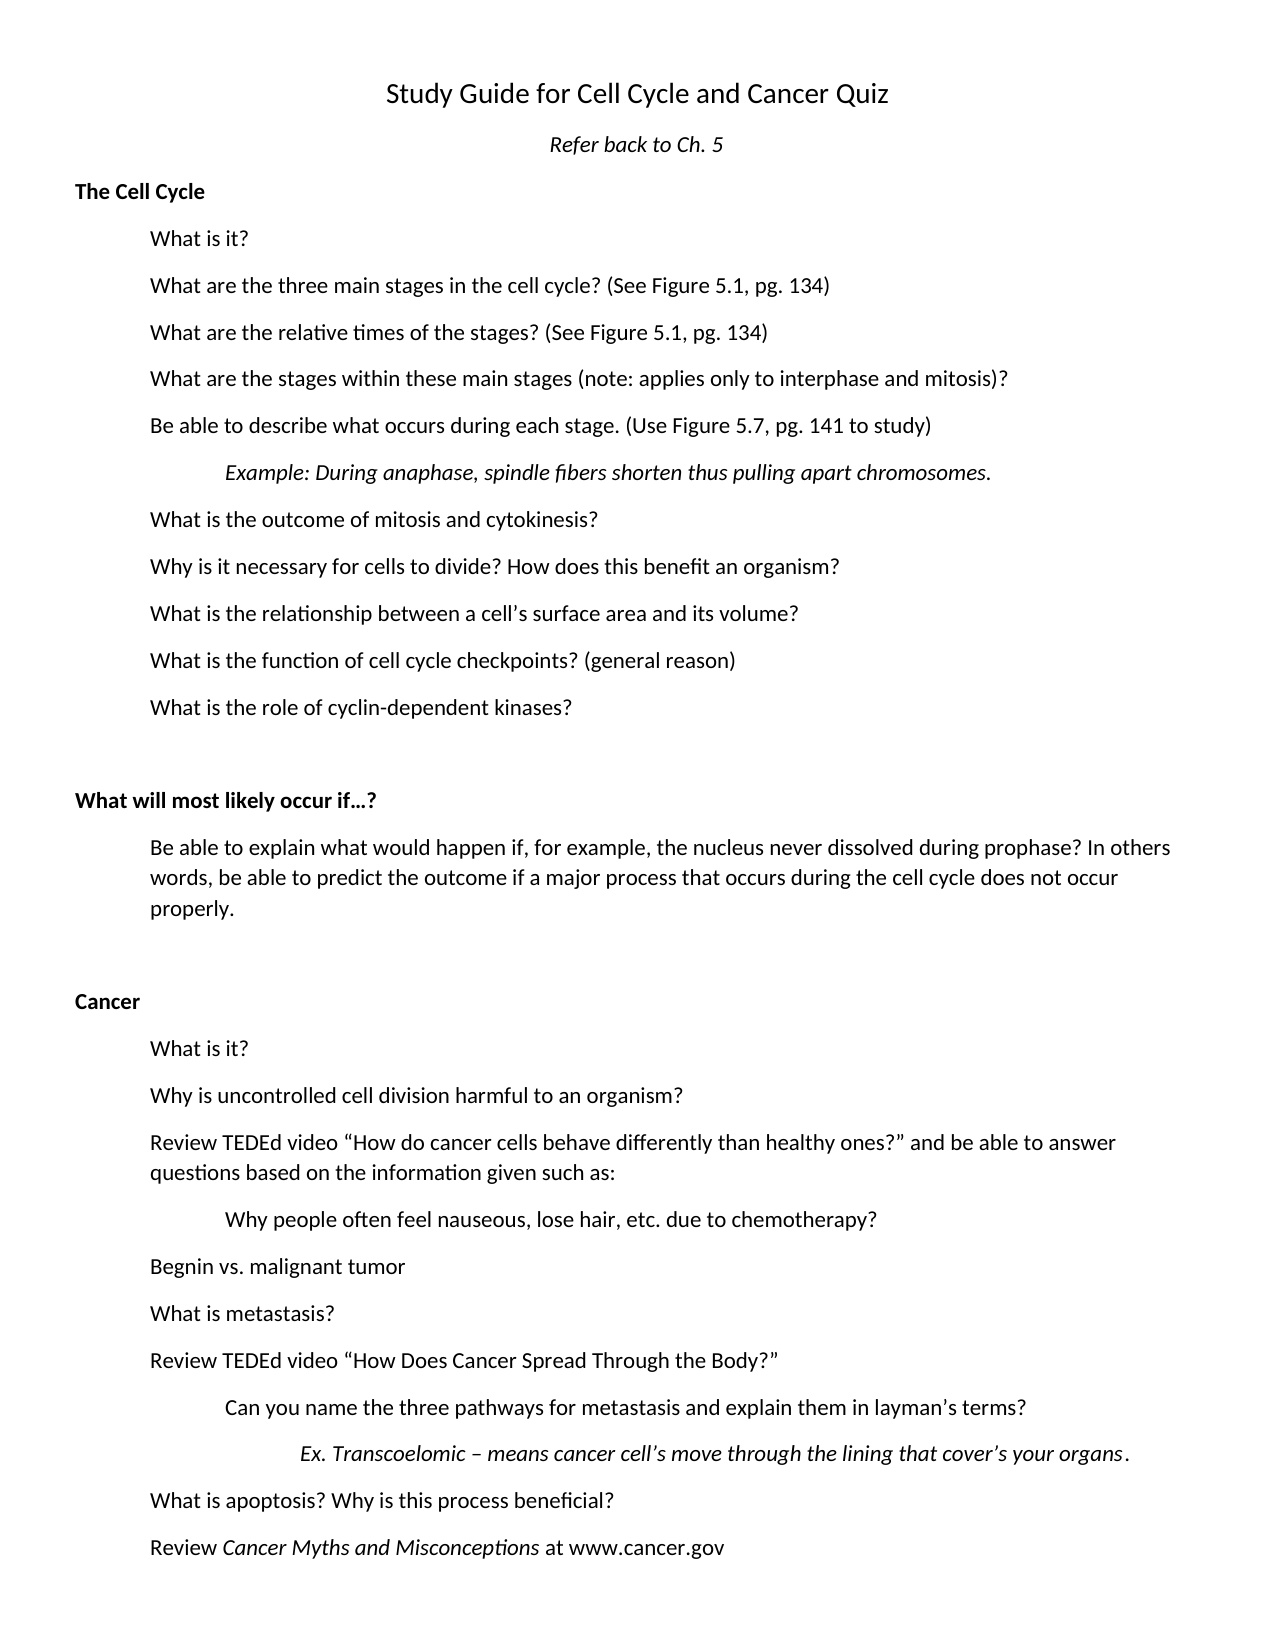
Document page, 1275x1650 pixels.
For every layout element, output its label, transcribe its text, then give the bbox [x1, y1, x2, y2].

text What are the three main stages in the cell cycle? (See Figure 5.1, pg. 134) [75, 271, 1200, 299]
text Can you name the three pathways for metastasis and explain them in layman’s terms? [150, 1393, 1200, 1421]
text What is the function of cell cycle checkpoints? (general reason) [75, 646, 1200, 674]
text What is the role of cyclin-dependent kinases? [75, 693, 1200, 721]
text What is the outcome of mitosis and cytokinesis? [75, 505, 1200, 533]
text What will most likely occur if…? [75, 786, 1200, 814]
text Why people often feel nauseous, lose hair, etc. due to chemotherapy? [150, 1205, 1200, 1233]
text The Cell Cycle [75, 177, 1200, 205]
text Be able to explain what would happen if, for example, the nucleus never dissolved during prophase? In others words, be able to predict the outcome if a major process that occurs during the cell cycle does not occur properly. [150, 833, 1200, 922]
text Review Cancer Myths and Misconceptions at www.cancer.gov [75, 1533, 1200, 1561]
text What is it? [75, 1034, 1200, 1062]
text Study Guide for Cell Cycle and Cancer Quiz [75, 75, 1200, 111]
text Review TEDEd video “How Does Cancer Spread Through the Body?” [75, 1346, 1200, 1374]
text What are the stages within these main stages (note: applies only to interphase and mitosis)? [75, 364, 1200, 392]
text Why is uncontrolled cell division harmful to an organism? [75, 1081, 1200, 1109]
text Refer back to Ch. 5 [75, 130, 1200, 158]
text Example: During anaphase, spindle fibers shorten thus pulling apart chromosomes. [75, 458, 1200, 486]
text What is the relationship between a cell’s surface area and its volume? [75, 599, 1200, 627]
text Review TEDEd video “How do cancer cells behave differently than healthy ones?” and be able to answer questions based on the information given such as: [150, 1128, 1200, 1186]
text What is metastasis? [75, 1299, 1200, 1327]
text What are the relative times of the stages? (See Figure 5.1, pg. 134) [75, 318, 1200, 346]
text Why is it necessary for cells to divide? How does this benefit an organism? [75, 552, 1200, 580]
text Begnin vs. malignant tumor [75, 1252, 1200, 1280]
text What is apoptosis? Why is this process beneficial? [75, 1486, 1200, 1514]
text Cancer [75, 987, 1200, 1015]
text Ex. Transcoelomic – means cancer cell’s move through the lining that cover’s your organs. [225, 1439, 1200, 1467]
text What is it? [75, 224, 1200, 252]
text Be able to describe what occurs during each stage. (Use Figure 5.7, pg. 141 to study) [75, 411, 1200, 439]
